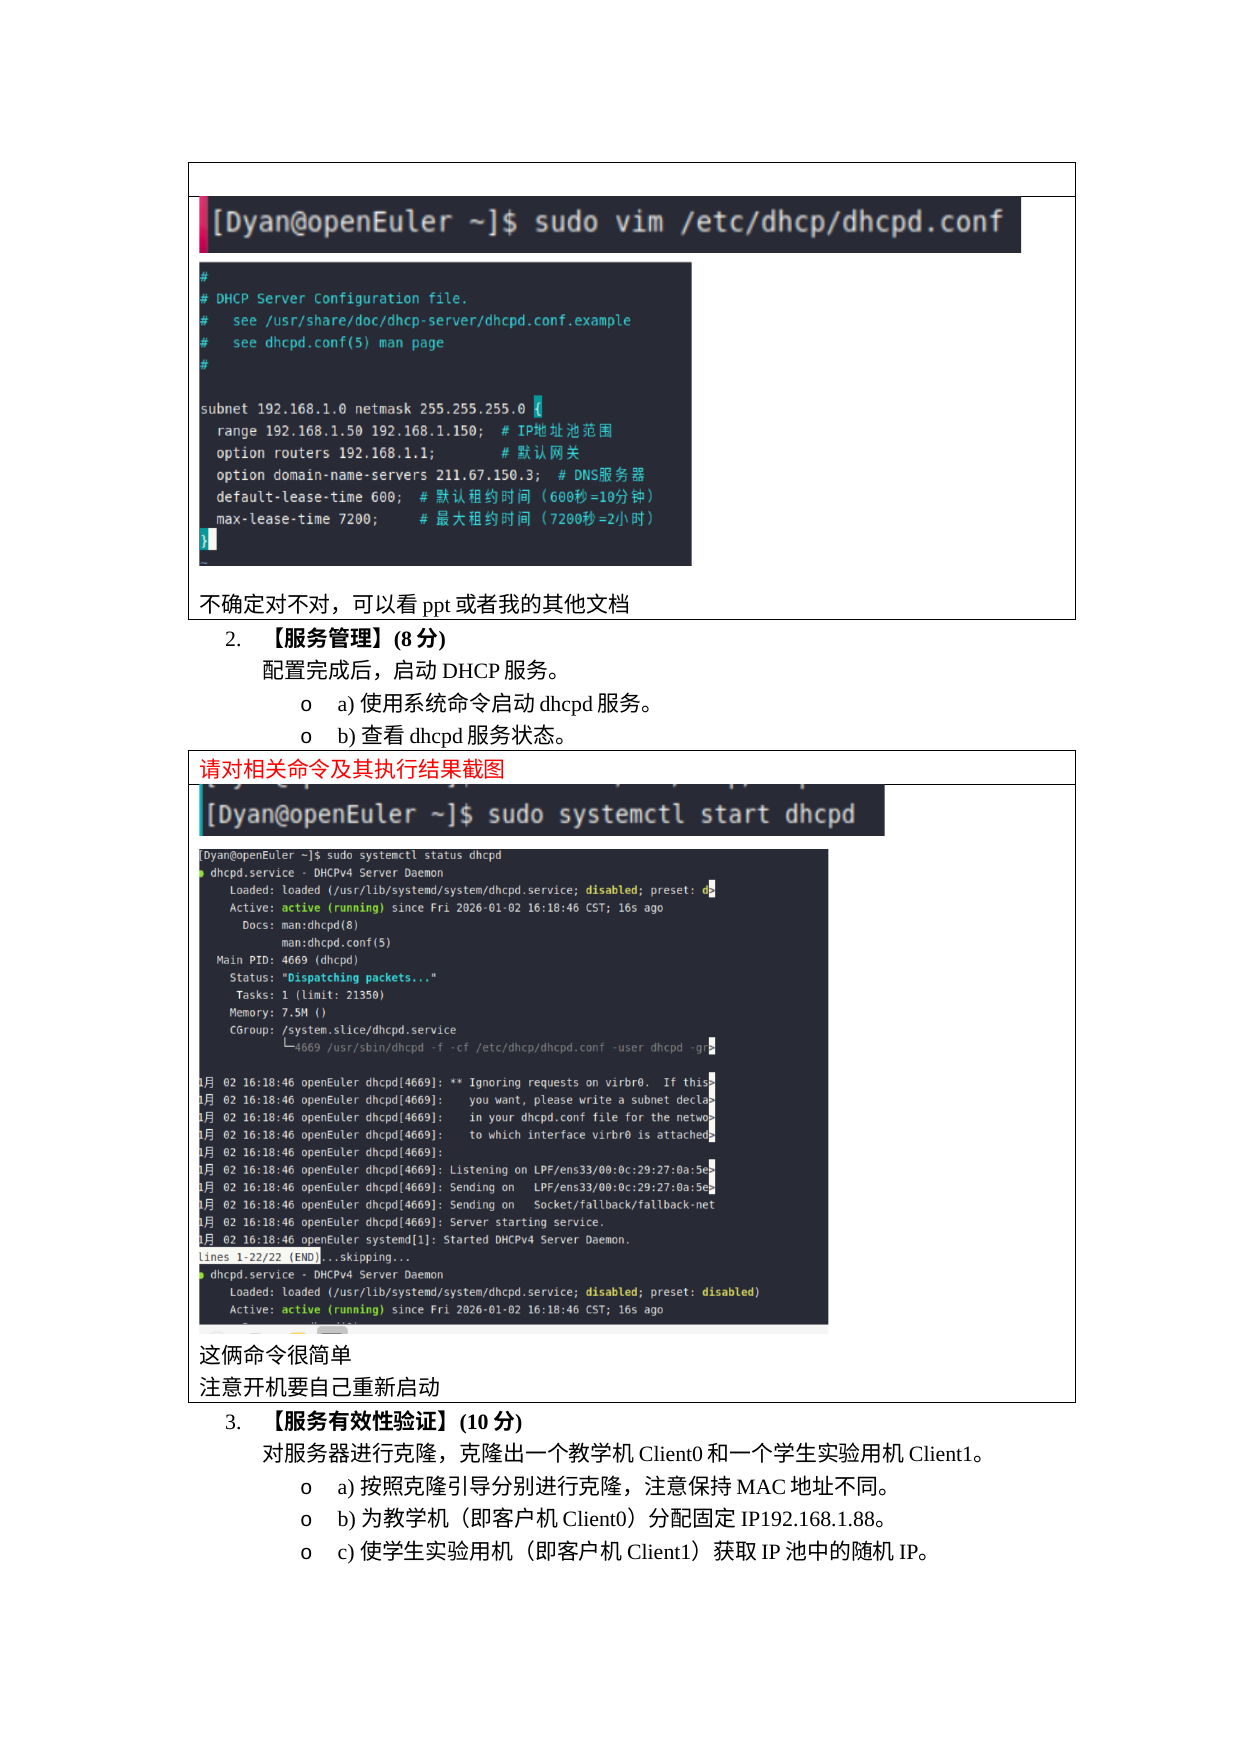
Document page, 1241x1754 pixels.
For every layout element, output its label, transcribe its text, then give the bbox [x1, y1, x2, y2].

table_cell [189, 163, 1075, 196]
picture [199, 196, 1022, 253]
picture [199, 784, 885, 836]
list 【服务有效性验证】(10分) 对服务器进行克隆，克隆出一个教学机Client0和一个学生实验用机Client1。 [225, 1403, 1053, 1468]
list a) 按照克隆引导分别进行克隆，注意保持MAC地址不同。 [300, 1468, 1053, 1501]
table_cell 不确定对不对，可以看ppt或者我的其他文档 [189, 197, 1075, 619]
table_cell 这俩命令很简单 注意开机要自己重新启动 [189, 785, 1075, 1402]
list a) 使用系统命令启动dhcpd服务。 [300, 685, 1053, 718]
list c) 使学生实验用机（即客户机Client1）获取IP池中的随机IP。 [300, 1533, 1053, 1566]
picture [199, 849, 829, 1334]
table_header 请对相关命令及其执行结果截图 [189, 751, 1075, 784]
picture [199, 261, 692, 566]
list b) 为教学机（即客户机Client0）分配固定IP192.168.1.88。 [300, 1501, 1053, 1533]
list 【服务管理】(8分) 配置完成后，启动DHCP服务。 [225, 620, 1053, 685]
list b) 查看dhcpd服务状态。 [300, 718, 1053, 750]
